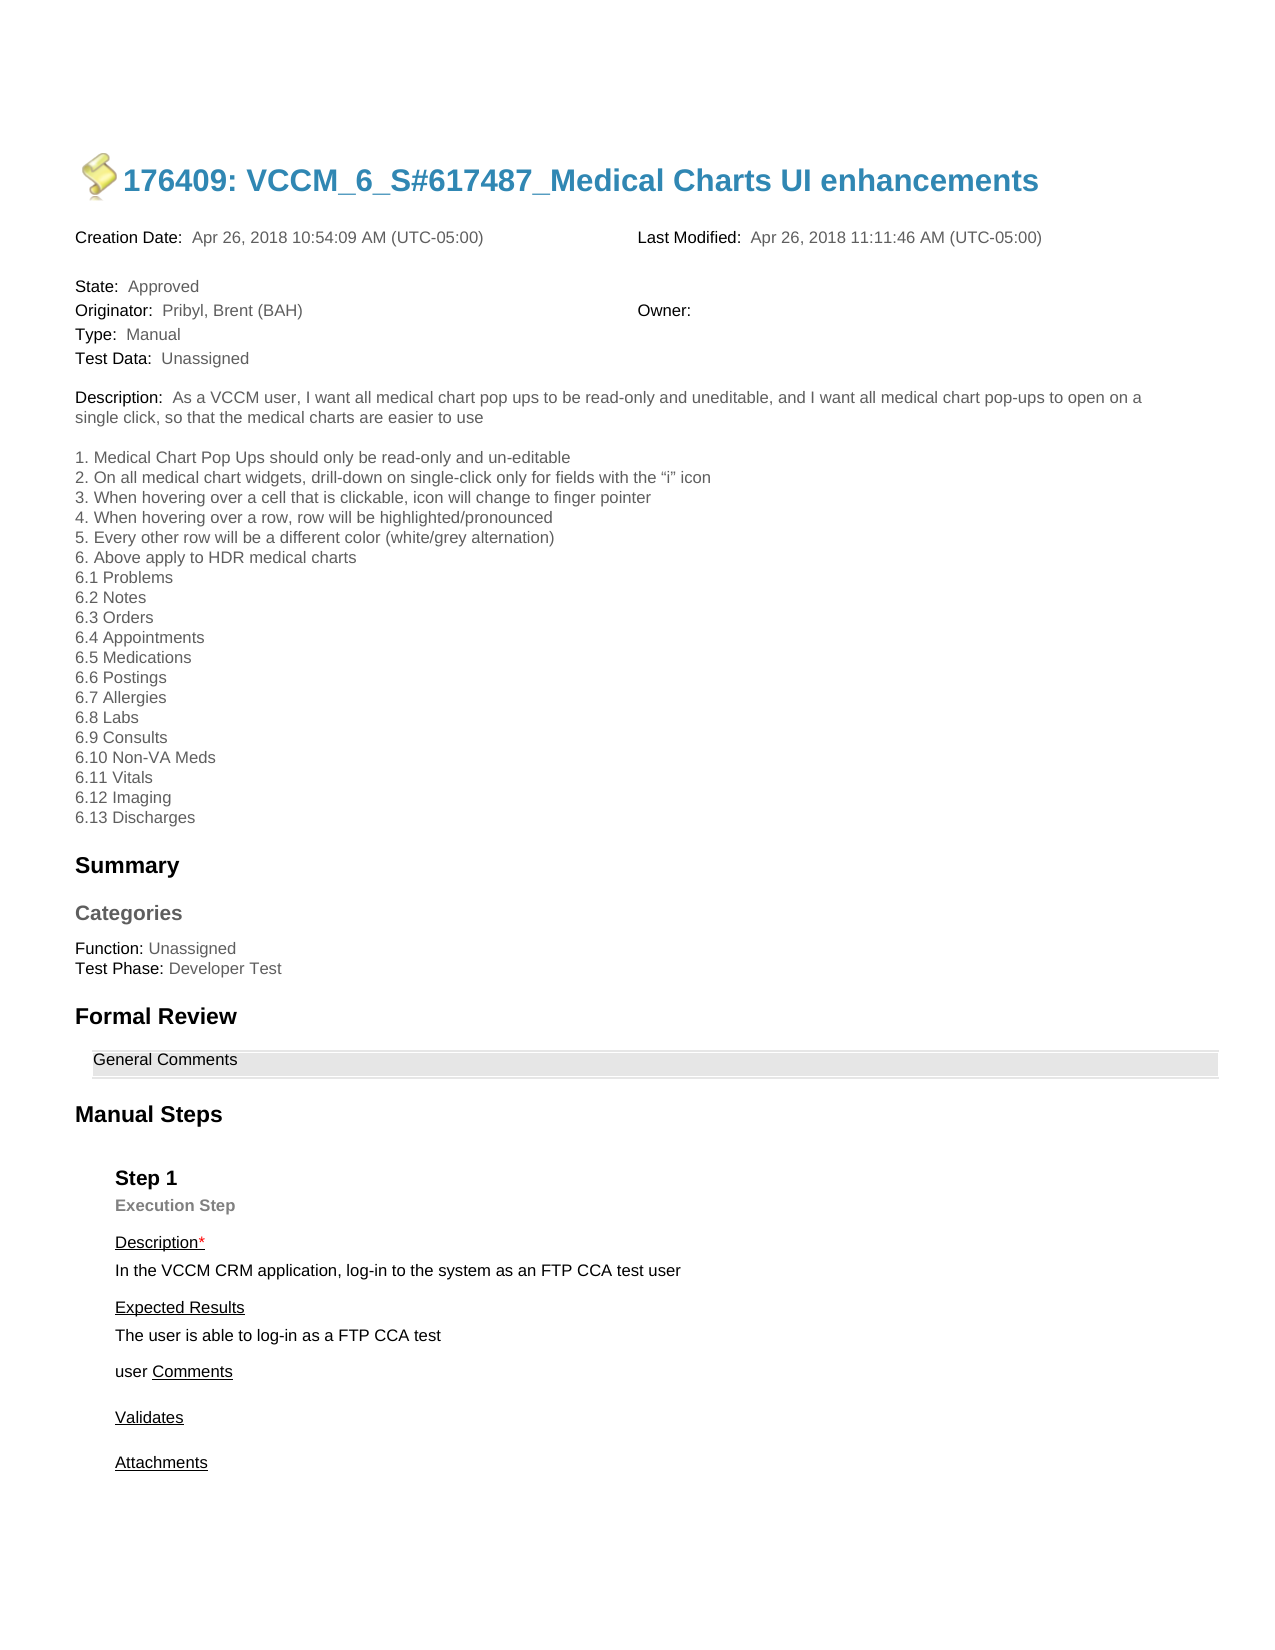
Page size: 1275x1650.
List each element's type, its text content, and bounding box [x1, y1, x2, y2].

list Labs [75, 708, 1212, 727]
list Orders [75, 608, 1212, 627]
list On all medical chart widgets, drill-down on single-click only for fields with the “i” icon [75, 468, 1212, 487]
list When hovering over a cell that is clickable, icon will change to finger pointer [75, 488, 1212, 507]
list Allergies [75, 688, 1212, 707]
list Appointments [75, 628, 1212, 647]
list Discharges [75, 808, 1212, 827]
list Imaging [75, 788, 1212, 807]
text Originator: Pribyl, Brent (BAH) Owner: [75, 301, 1212, 320]
text Manual Steps [75, 1101, 1212, 1127]
list Every other row will be a different color (white/grey alternation) [75, 528, 1212, 547]
list Medications [75, 648, 1212, 667]
list Above apply to HDR medical charts [75, 548, 1212, 567]
text State: Approved [75, 277, 1212, 296]
list Vitals [75, 768, 1212, 787]
list Consults [75, 728, 1212, 747]
subtitle Summary [75, 852, 1212, 879]
text Description: As a VCCM user, I want all medical chart pop ups to be read-only and uneditable, and I want all medical chart pop-ups to open on a single click, so that the medical charts are easier to use [75, 388, 1191, 427]
picture [75, 152, 124, 201]
list Problems [75, 568, 1212, 587]
text Function: Unassigned [75, 939, 1212, 958]
text Test Data: Unassigned [75, 349, 1212, 368]
text Test Phase: Developer Test [75, 959, 1212, 978]
list Medical Chart Pop Ups should only be read-only and un-editable [75, 448, 1212, 467]
list When hovering over a row, row will be highlighted/pronounced [75, 508, 1212, 527]
text Type: Manual [75, 325, 1212, 344]
list Notes [75, 588, 1212, 607]
list Postings [75, 668, 1212, 687]
list Non-VA Meds [75, 748, 1212, 767]
text Creation Date: Apr 26, 2018 10:54:09 AM (UTC-05:00) Last Modified: Apr 26, 2018 11:11:46 AM (UTC-05:00) [75, 227, 1212, 247]
subtitle Formal Review [75, 1003, 1212, 1029]
text 176409: VCCM_6_S#617487_Medical Charts UI enhancements [123, 162, 1212, 197]
text Categories [75, 901, 1212, 925]
